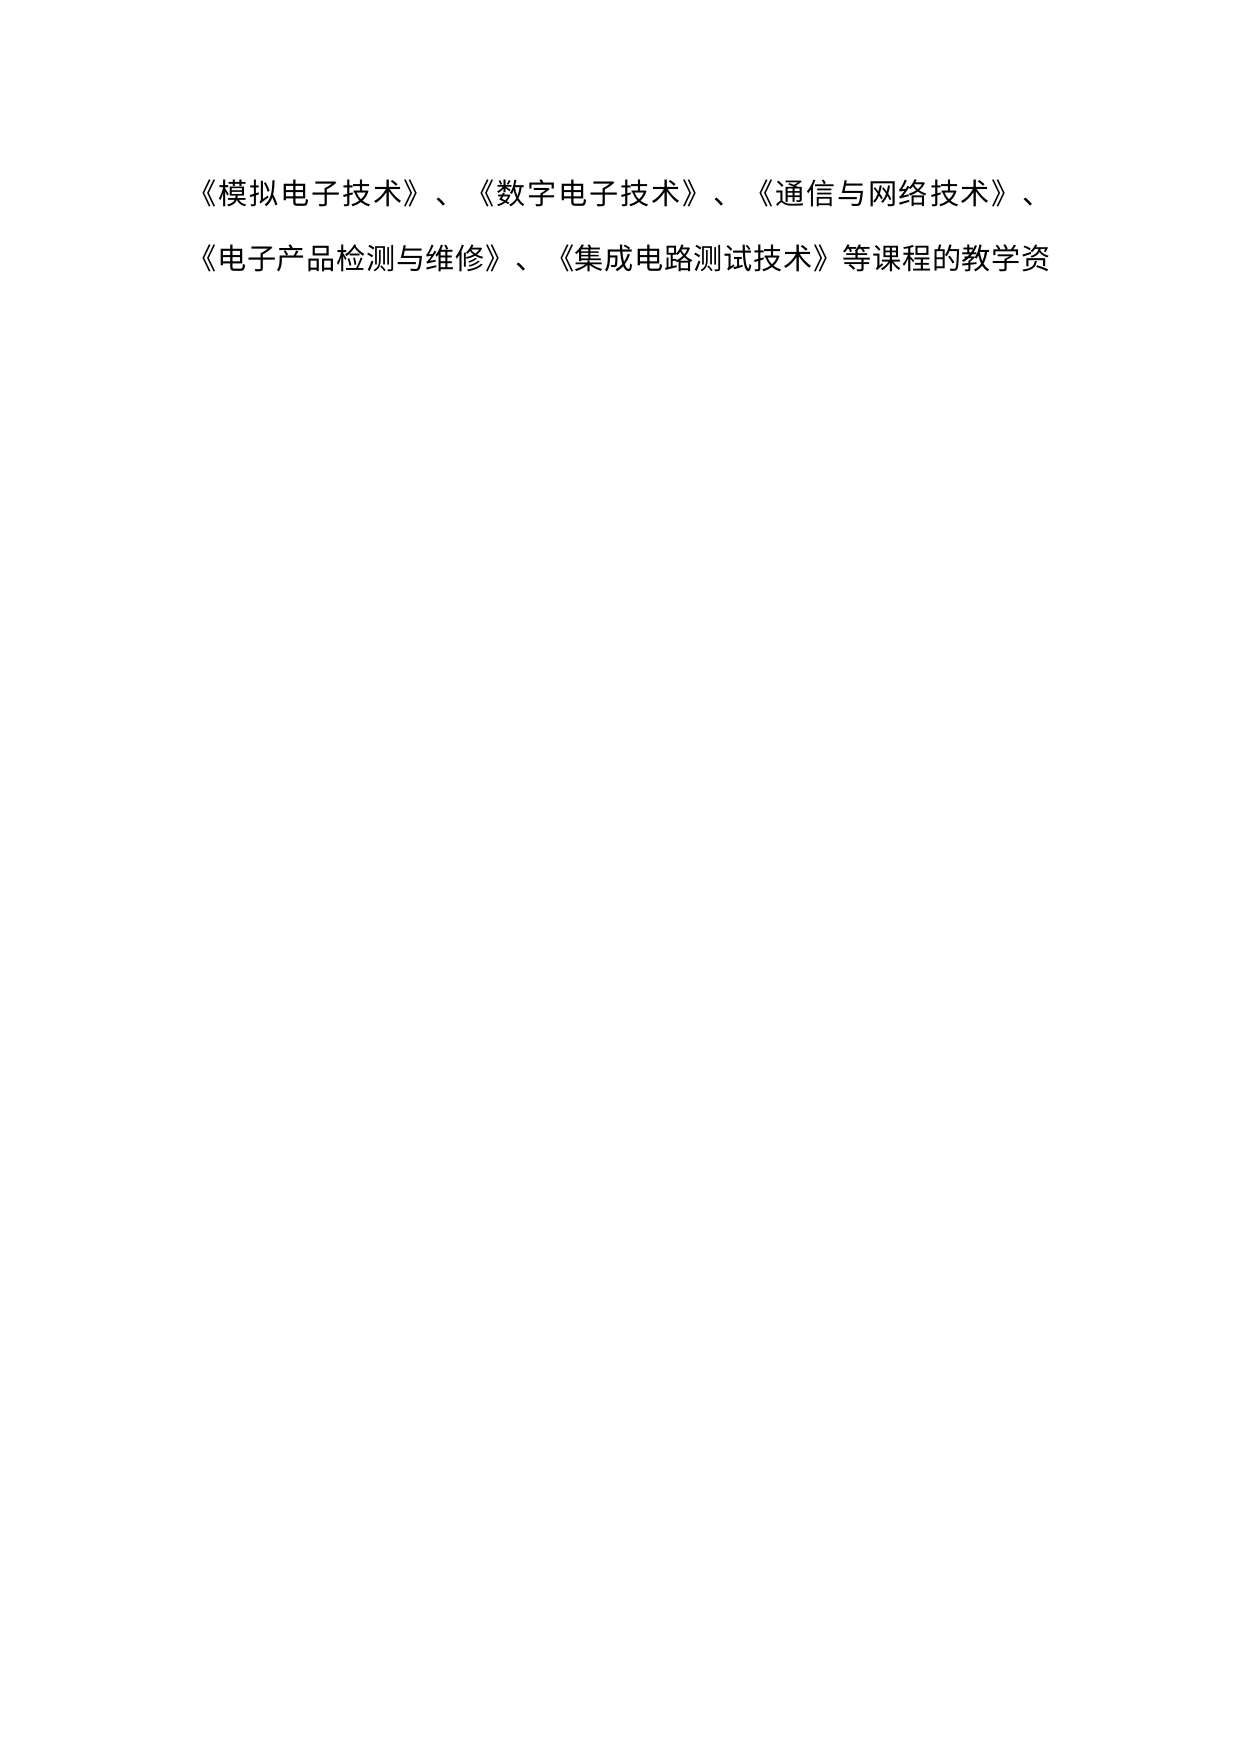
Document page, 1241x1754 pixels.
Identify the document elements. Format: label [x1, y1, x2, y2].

text [187, 159, 1053, 1589]
